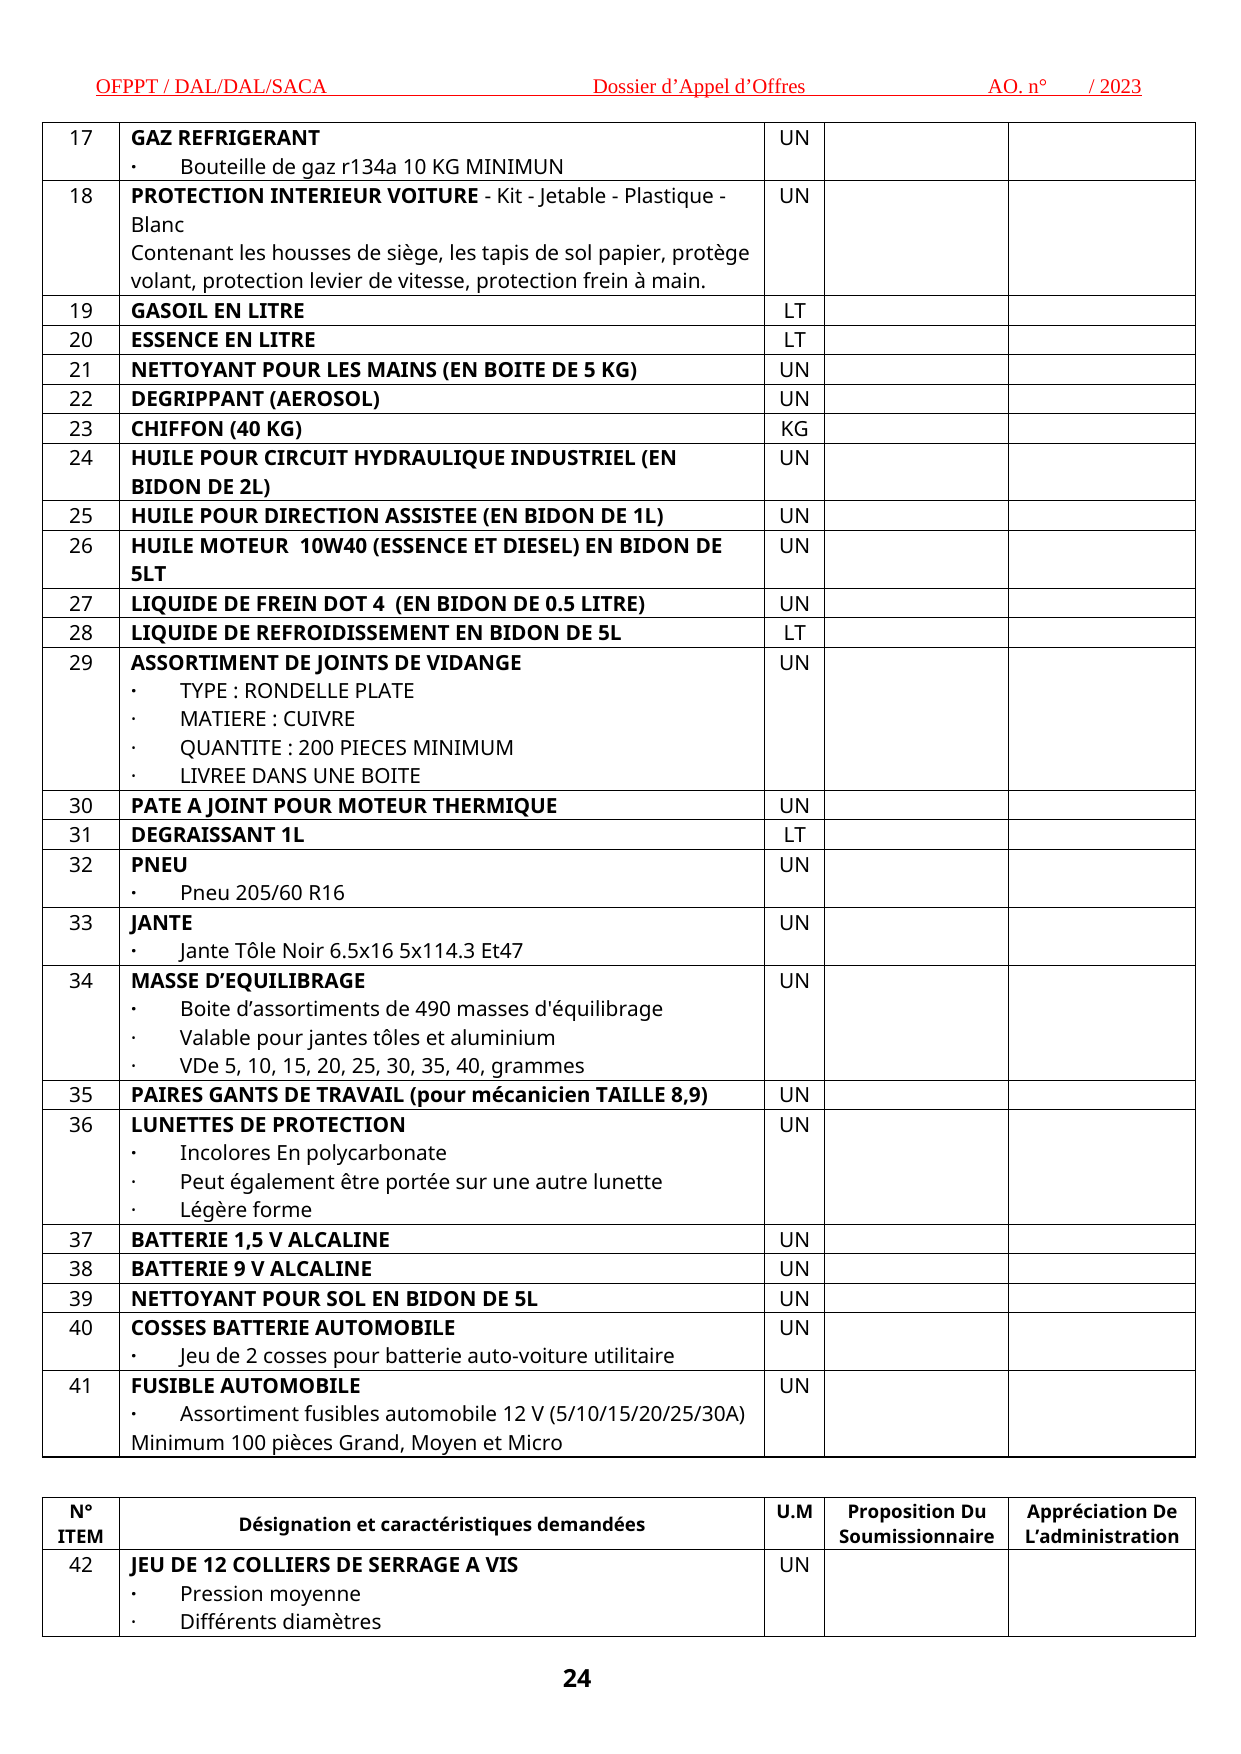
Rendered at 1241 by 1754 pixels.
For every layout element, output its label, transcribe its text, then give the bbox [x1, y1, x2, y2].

table_cell UN [765, 1550, 824, 1636]
table_header U.M [765, 1498, 824, 1549]
table_cell 27 [43, 589, 119, 617]
table_cell ESSENCE EN LITRE [120, 326, 764, 354]
table_cell [825, 355, 1008, 383]
table_cell 32 [43, 850, 119, 907]
table_cell 38 [43, 1254, 119, 1283]
table_cell JEU DE 12 COLLIERS DE SERRAGE A VIS · Pression moyenne · Différents diamètres [120, 1550, 764, 1636]
table_cell [1009, 444, 1195, 500]
table_cell UN [765, 123, 824, 180]
table_cell HUILE POUR CIRCUIT HYDRAULIQUE INDUSTRIEL (EN BIDON DE 2L) [120, 444, 764, 500]
table_header Appréciation De L’administration [1009, 1498, 1195, 1549]
table_cell [825, 1081, 1008, 1109]
table_cell [825, 1371, 1008, 1456]
table_cell LT [765, 326, 824, 354]
table_cell [825, 820, 1008, 849]
table_cell 20 [43, 326, 119, 354]
table_cell 24 [43, 444, 119, 500]
table_cell [825, 1284, 1008, 1312]
table_cell [825, 618, 1008, 647]
table_cell 17 [43, 123, 119, 180]
table_cell [825, 791, 1008, 819]
table_cell [1009, 966, 1195, 1079]
table_cell [1009, 355, 1195, 383]
table_cell UN [765, 1081, 824, 1109]
table_cell [1009, 501, 1195, 530]
table_cell [1009, 820, 1195, 849]
table_cell [825, 444, 1008, 500]
table_cell [1009, 326, 1195, 354]
table_cell 36 [43, 1110, 119, 1224]
table_cell UN [765, 1371, 824, 1456]
table_cell 42 [43, 1550, 119, 1636]
table_cell DEGRIPPANT (AEROSOL) [120, 385, 764, 413]
table_cell UN [765, 1110, 824, 1224]
table_cell JANTE · Jante Tôle Noir 6.5x16 5x114.3 Et47 [120, 908, 764, 965]
table_cell [1009, 296, 1195, 324]
table_cell [825, 501, 1008, 530]
table_cell [1009, 1550, 1195, 1636]
table_cell [825, 414, 1008, 442]
table_cell 28 [43, 618, 119, 647]
table_cell LT [765, 820, 824, 849]
table_cell [825, 1110, 1008, 1224]
table_cell [825, 1550, 1008, 1636]
table_cell [1009, 850, 1195, 907]
table_cell 30 [43, 791, 119, 819]
table_cell [1009, 1081, 1195, 1109]
table_cell DEGRAISSANT 1L [120, 820, 764, 849]
table_cell PAIRES GANTS DE TRAVAIL (pour mécanicien TAILLE 8,9) [120, 1081, 764, 1109]
table_cell PATE A JOINT POUR MOTEUR THERMIQUE [120, 791, 764, 819]
table_cell UN [765, 355, 824, 383]
table_cell UN [765, 385, 824, 413]
table_cell MASSE D’EQUILIBRAGE · Boite d’assortiments de 490 masses d'équilibrage · Valable pour jantes tôles et aluminium · VDe 5, 10, 15, 20, 25, 30, 35, 40, grammes [120, 966, 764, 1079]
table_cell UN [765, 966, 824, 1079]
table_cell NETTOYANT POUR SOL EN BIDON DE 5L [120, 1284, 764, 1312]
table_cell BATTERIE 9 V ALCALINE [120, 1254, 764, 1283]
table_cell 37 [43, 1225, 119, 1253]
table_cell 26 [43, 531, 119, 588]
table_cell FUSIBLE AUTOMOBILE · Assortiment fusibles automobile 12 V (5/10/15/20/25/30A) Minimum 100 pièces Grand, Moyen et Micro [120, 1371, 764, 1456]
table_cell HUILE MOTEUR 10W40 (ESSENCE ET DIESEL) EN BIDON DE 5LT [120, 531, 764, 588]
table_cell [825, 966, 1008, 1079]
table_cell [825, 850, 1008, 907]
table_cell [825, 181, 1008, 295]
table_cell [1009, 181, 1195, 295]
table_cell [1009, 791, 1195, 819]
table_cell [1009, 1225, 1195, 1253]
table_cell [825, 1225, 1008, 1253]
table_cell [825, 908, 1008, 965]
table_cell [825, 531, 1008, 588]
table_cell 23 [43, 414, 119, 442]
table_cell 34 [43, 966, 119, 1079]
table_cell ASSORTIMENT DE JOINTS DE VIDANGE · TYPE : RONDELLE PLATE · MATIERE : CUIVRE · QUANTITE : 200 PIECES MINIMUM · LIVREE DANS UNE BOITE [120, 648, 764, 790]
table_cell UN [765, 791, 824, 819]
table_cell [825, 296, 1008, 324]
table_cell [825, 123, 1008, 180]
table_cell [1009, 618, 1195, 647]
table_cell UN [765, 444, 824, 500]
table_cell UN [765, 531, 824, 588]
table_cell [825, 1254, 1008, 1283]
table_cell PROTECTION INTERIEUR VOITURE - Kit - Jetable - Plastique - Blanc Contenant les housses de siège, les tapis de sol papier, protège volant, protection levier de vitesse, protection frein à main. [120, 181, 764, 295]
table_cell [1009, 531, 1195, 588]
table_cell 19 [43, 296, 119, 324]
table_header Proposition Du Soumissionnaire [825, 1498, 1008, 1549]
table_cell [1009, 1110, 1195, 1224]
table_cell LT [765, 296, 824, 324]
table_cell BATTERIE 1,5 V ALCALINE [120, 1225, 764, 1253]
table_cell [1009, 648, 1195, 790]
table_cell 25 [43, 501, 119, 530]
table_cell COSSES BATTERIE AUTOMOBILE · Jeu de 2 cosses pour batterie auto-voiture utilitaire [120, 1313, 764, 1370]
table_cell UN [765, 1254, 824, 1283]
table_cell [1009, 385, 1195, 413]
table_cell 39 [43, 1284, 119, 1312]
table_cell UN [765, 1225, 824, 1253]
table_cell 41 [43, 1371, 119, 1456]
table_cell LIQUIDE DE FREIN DOT 4 (EN BIDON DE 0.5 LITRE) [120, 589, 764, 617]
table_cell 29 [43, 648, 119, 790]
table_cell UN [765, 1313, 824, 1370]
table_cell NETTOYANT POUR LES MAINS (EN BOITE DE 5 KG) [120, 355, 764, 383]
table_cell LIQUIDE DE REFROIDISSEMENT EN BIDON DE 5L [120, 618, 764, 647]
table_cell 33 [43, 908, 119, 965]
table_cell 35 [43, 1081, 119, 1109]
table_cell 31 [43, 820, 119, 849]
table_cell 40 [43, 1313, 119, 1370]
table_cell [1009, 414, 1195, 442]
table_cell UN [765, 908, 824, 965]
table_cell 22 [43, 385, 119, 413]
table_cell CHIFFON (40 KG) [120, 414, 764, 442]
table_cell [1009, 589, 1195, 617]
table_cell [825, 326, 1008, 354]
table_cell PNEU · Pneu 205/60 R16 [120, 850, 764, 907]
table_cell [1009, 1313, 1195, 1370]
table_cell [1009, 1284, 1195, 1312]
table_cell [1009, 1254, 1195, 1283]
table_cell UN [765, 589, 824, 617]
table_cell [1009, 908, 1195, 965]
table_cell UN [765, 1284, 824, 1312]
table_cell LUNETTES DE PROTECTION · Incolores En polycarbonate · Peut également être portée sur une autre lunette · Légère forme [120, 1110, 764, 1224]
table_cell [825, 1313, 1008, 1370]
table_cell GASOIL EN LITRE [120, 296, 764, 324]
table_cell 21 [43, 355, 119, 383]
table_cell 18 [43, 181, 119, 295]
table_cell [825, 648, 1008, 790]
table_cell KG [765, 414, 824, 442]
table_cell UN [765, 850, 824, 907]
table_cell [1009, 1371, 1195, 1456]
table_header N° ITEM [43, 1498, 119, 1549]
table_cell UN [765, 501, 824, 530]
table_cell UN [765, 648, 824, 790]
table_header Désignation et caractéristiques demandées [120, 1498, 764, 1549]
table_cell [825, 589, 1008, 617]
table_cell GAZ REFRIGERANT · Bouteille de gaz r134a 10 KG MINIMUN [120, 123, 764, 180]
table_cell HUILE POUR DIRECTION ASSISTEE (EN BIDON DE 1L) [120, 501, 764, 530]
table_cell [825, 385, 1008, 413]
table_cell UN [765, 181, 824, 295]
table_cell [1009, 123, 1195, 180]
table_cell LT [765, 618, 824, 647]
